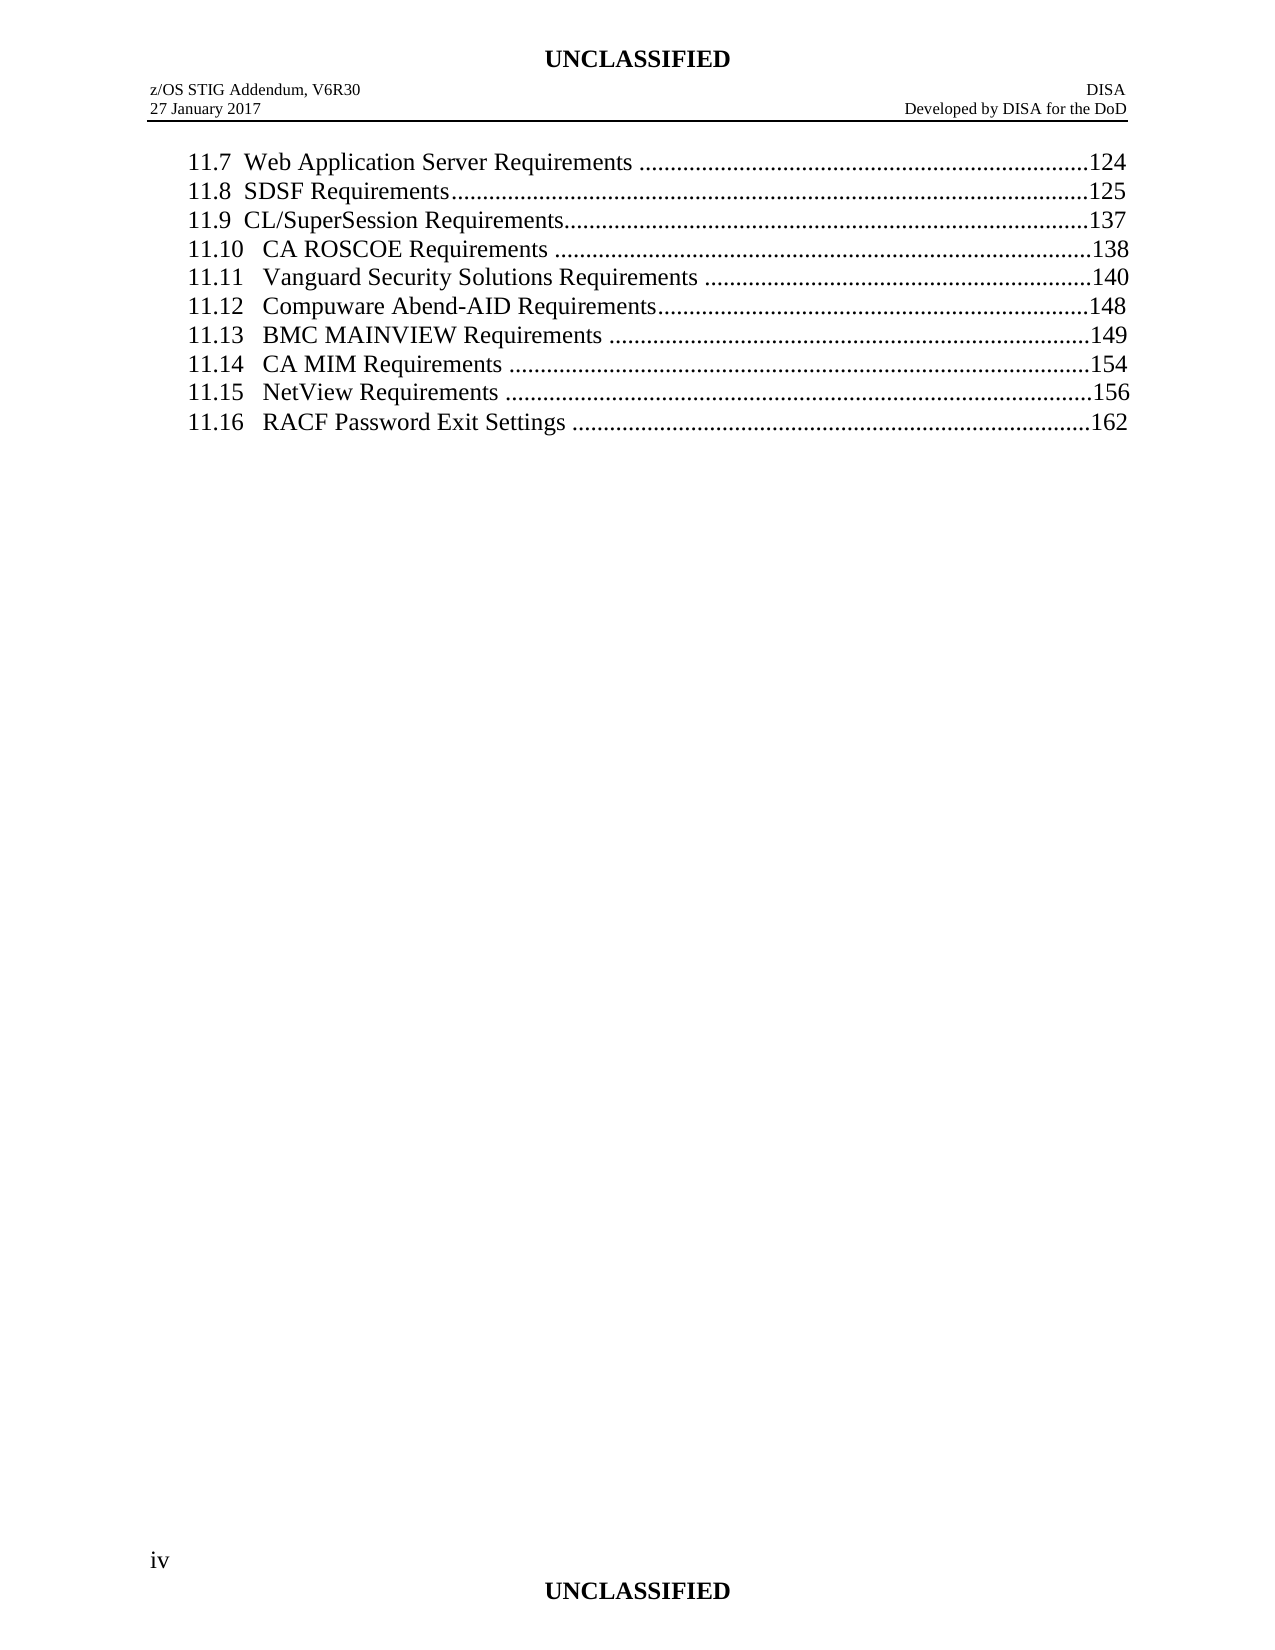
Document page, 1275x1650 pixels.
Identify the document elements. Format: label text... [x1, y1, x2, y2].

text 11.13 BMC MAINVIEW Requirements .............................................................................149 [187, 320, 1142, 349]
text 11.12 Compuware Abend-AID Requirements.....................................................................148 [187, 291, 1142, 320]
text 11.10 CA ROSCOE Requirements ......................................................................................138 [187, 234, 1142, 262]
text iv [150, 1545, 1142, 1574]
text 11.14 CA MIM Requirements .............................................................................................154 [187, 349, 1142, 377]
text 11.7 Web Application Server Requirements ........................................................................124 [187, 147, 1142, 176]
text 11.11 Vanguard Security Solutions Requirements ..............................................................140 [187, 262, 1142, 291]
text 11.9 CL/SuperSession Requirements....................................................................................137 [187, 205, 1142, 234]
text 11.15 NetView Requirements ..............................................................................................156 [187, 377, 1142, 406]
text 11.8 SDSF Requirements......................................................................................................125 [187, 176, 1142, 205]
text 11.16 RACF Password Exit Settings ...................................................................................162 [187, 406, 1142, 434]
